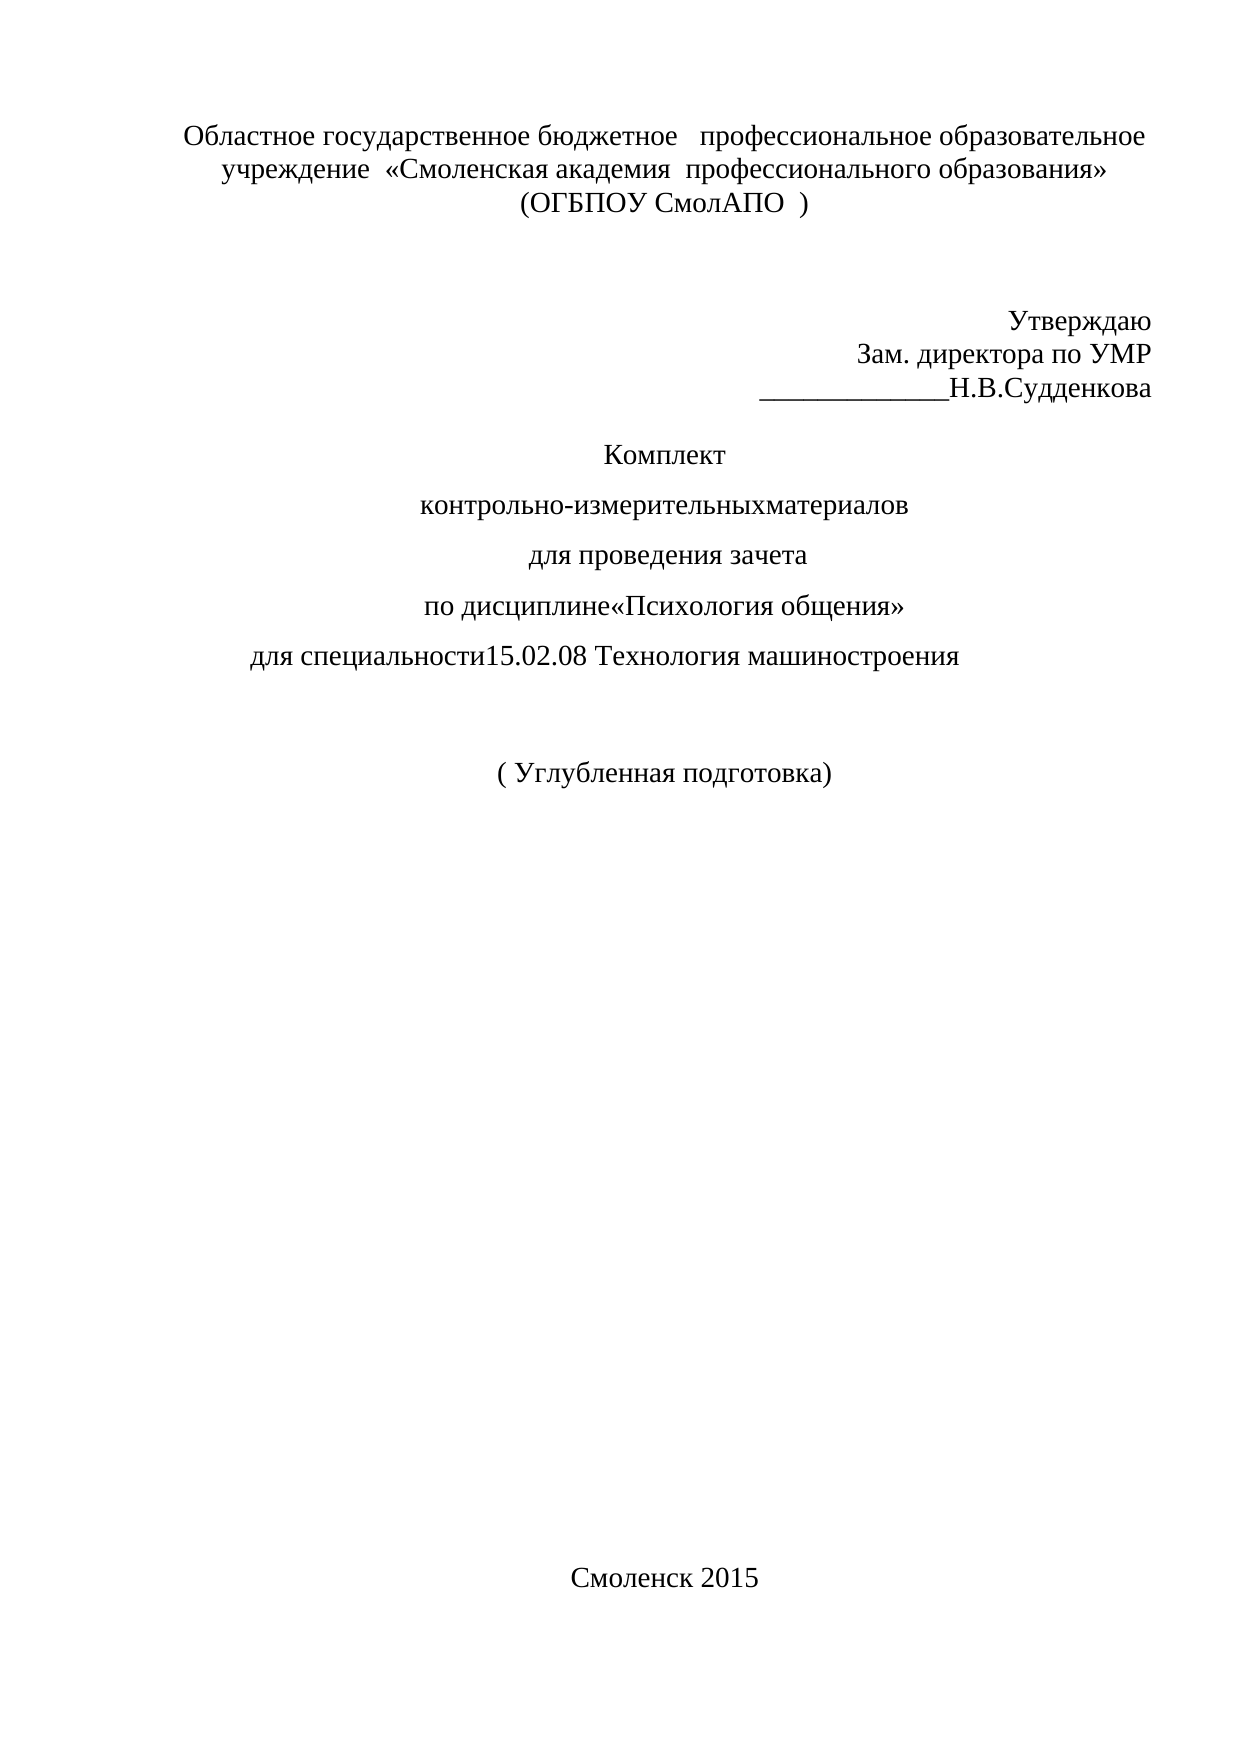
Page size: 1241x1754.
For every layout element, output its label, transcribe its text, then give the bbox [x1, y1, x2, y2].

text Смоленск 2015 [177, 1560, 1152, 1594]
text _____________Н.В.Судденкова [177, 370, 1152, 403]
text Областное государственное бюджетное профессиональное образовательное учреждение «Смоленская академия профессионального образования» (ОГБПОУ СмолАПО ) [177, 118, 1152, 219]
text для проведения зачета [177, 537, 1152, 571]
text Зам. директора по УМР [177, 336, 1152, 370]
text для специальности15.02.08 Технология машиностроения [177, 638, 1152, 672]
text Утверждаю [177, 303, 1152, 336]
text по дисциплине«Психология общения» [177, 588, 1152, 621]
text контрольно-измерительныхматериалов [177, 487, 1152, 521]
text ( Углубленная подготовка) [177, 755, 1152, 789]
text Комплект [177, 437, 1152, 470]
